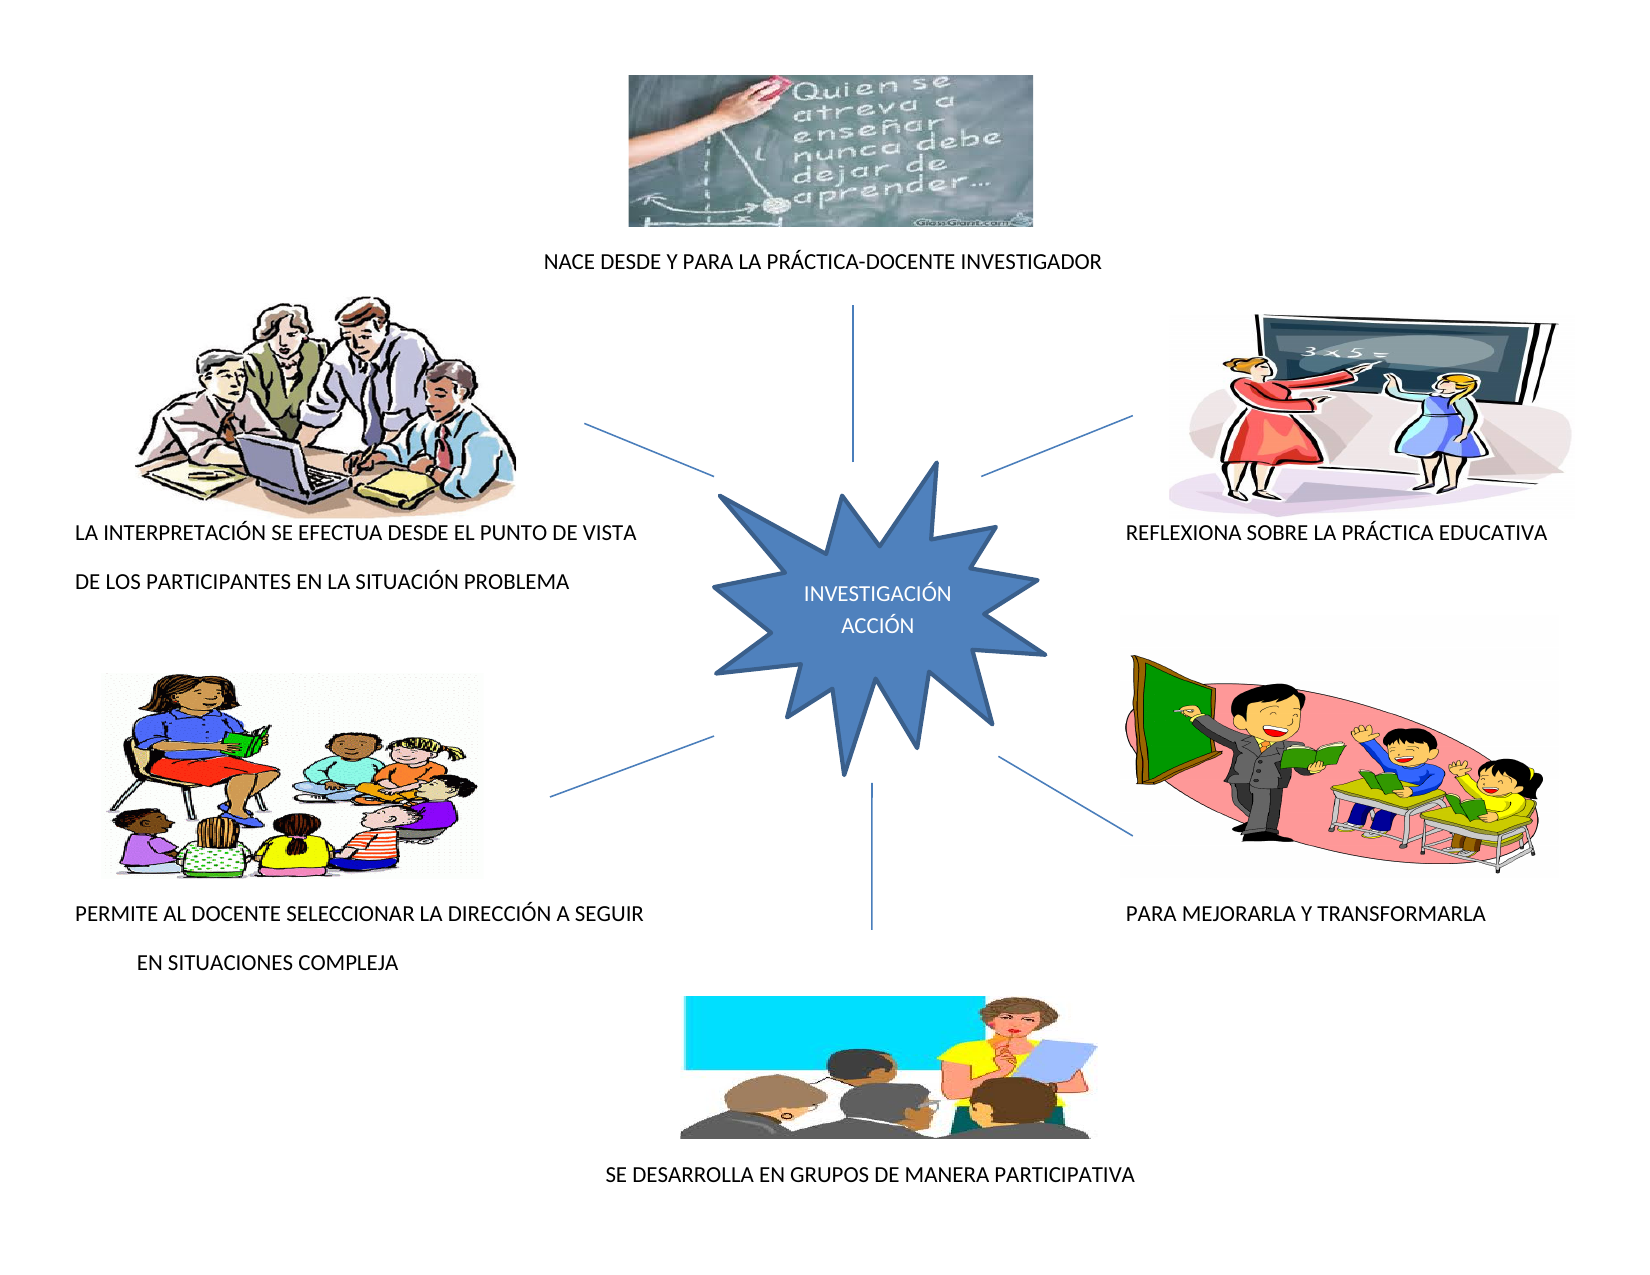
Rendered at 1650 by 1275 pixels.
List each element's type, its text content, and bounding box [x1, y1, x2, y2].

picture [100, 673, 484, 879]
picture [1120, 615, 1559, 879]
text PERMITE AL DOCENTE SELECCIONAR LA DIRECCIÓN A SEGUIR PARA MEJORARLA Y TRANSFORMARLA [873, 899, 1575, 927]
picture [680, 996, 1098, 1139]
picture [1168, 314, 1575, 519]
text DE LOS PARTICIPANTES EN LA SITUACIÓN PROBLEMA [75, 567, 779, 595]
text EN SITUACIONES COMPLEJA [75, 948, 1575, 976]
text PERMITE AL DOCENTE SELECCIONAR LA DIRECCIÓN A SEGUIR PARA MEJORARLA Y TRANSFORMARLA [75, 899, 871, 927]
text DE LOS PARTICIPANTES EN LA SITUACIÓN PROBLEMA [981, 567, 1575, 595]
text NACE DESDE Y PARA LA PRÁCTICA-DOCENTE INVESTIGADOR [75, 247, 1575, 275]
picture [628, 75, 1034, 227]
text SE DESARROLLA EN GRUPOS DE MANERA PARTICIPATIVA [75, 1160, 1575, 1188]
picture [134, 296, 517, 519]
